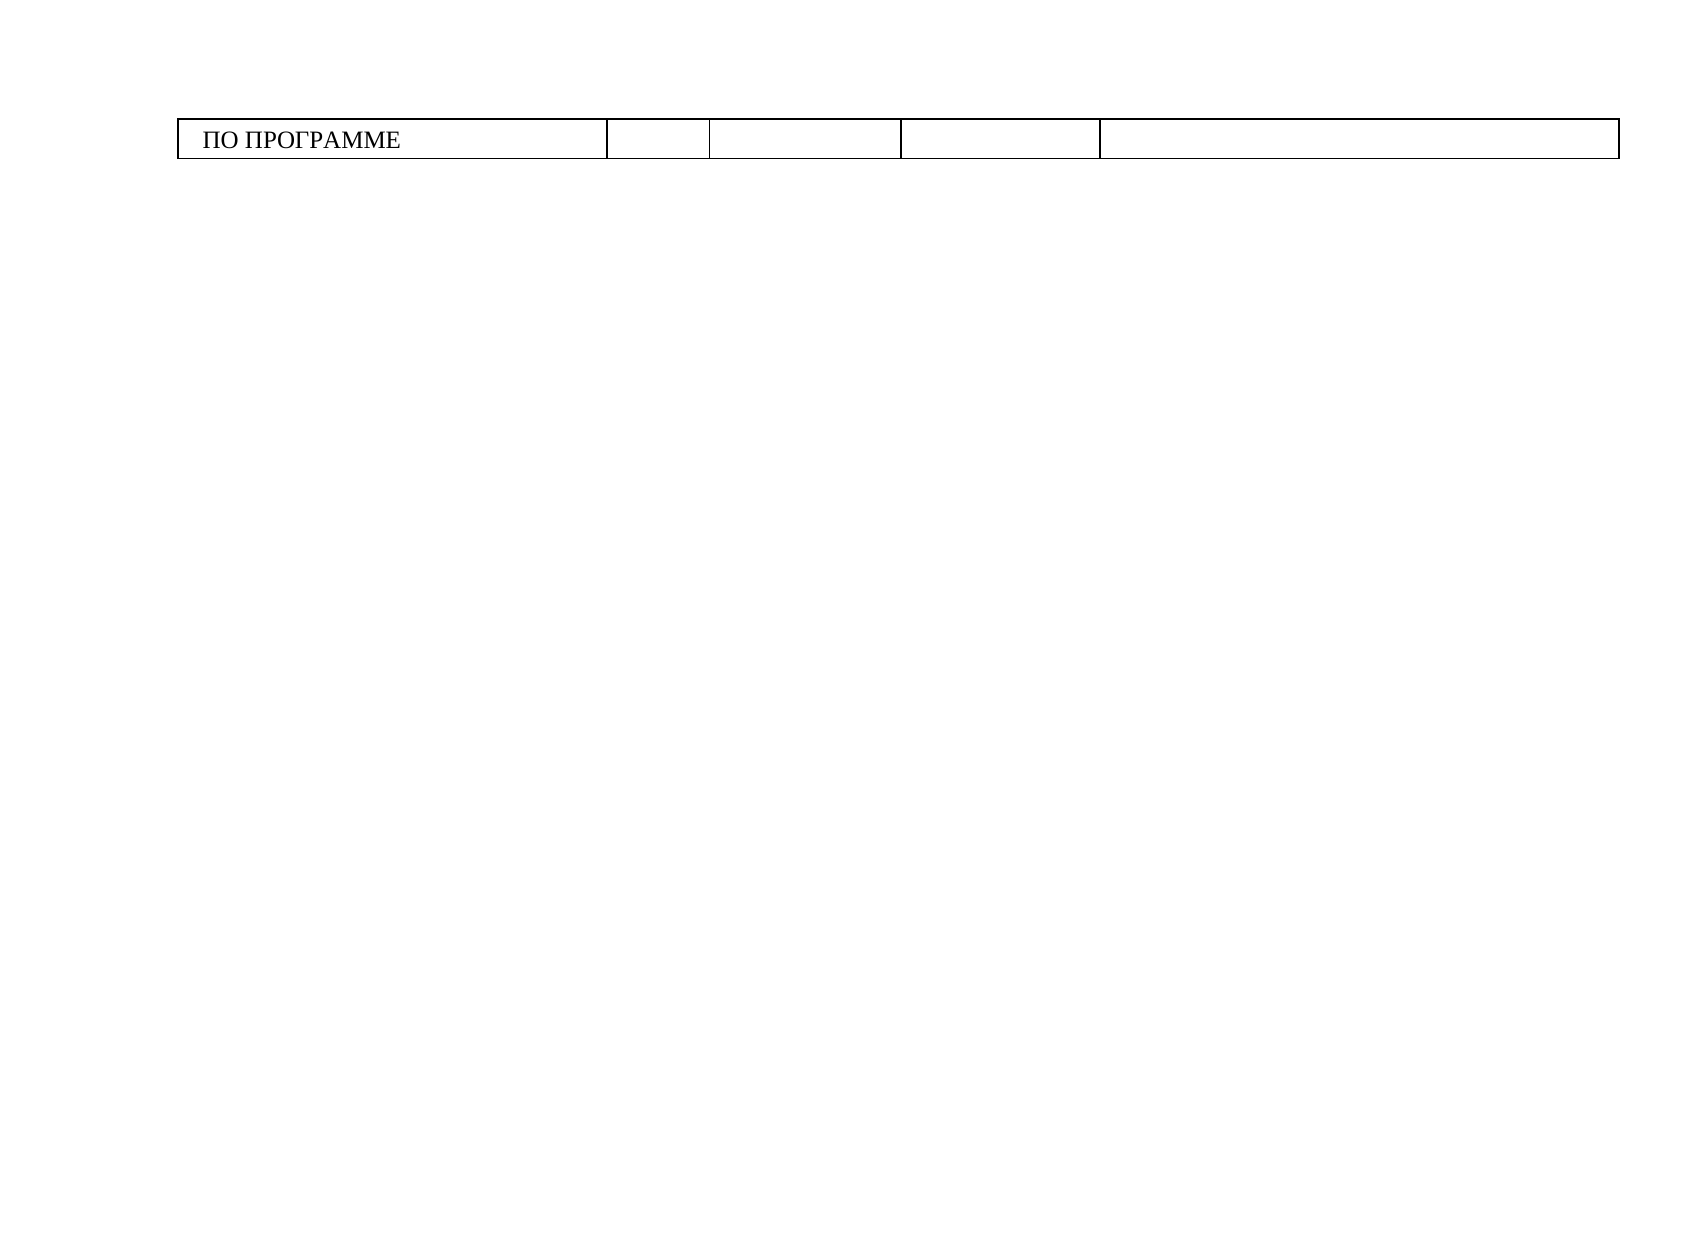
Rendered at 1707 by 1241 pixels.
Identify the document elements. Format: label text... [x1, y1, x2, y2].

table_cell 0 [902, 120, 1099, 157]
table_cell 34 [608, 120, 709, 157]
table_cell 0 [710, 120, 900, 157]
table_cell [179, 120, 606, 157]
table_cell [1101, 120, 1618, 157]
